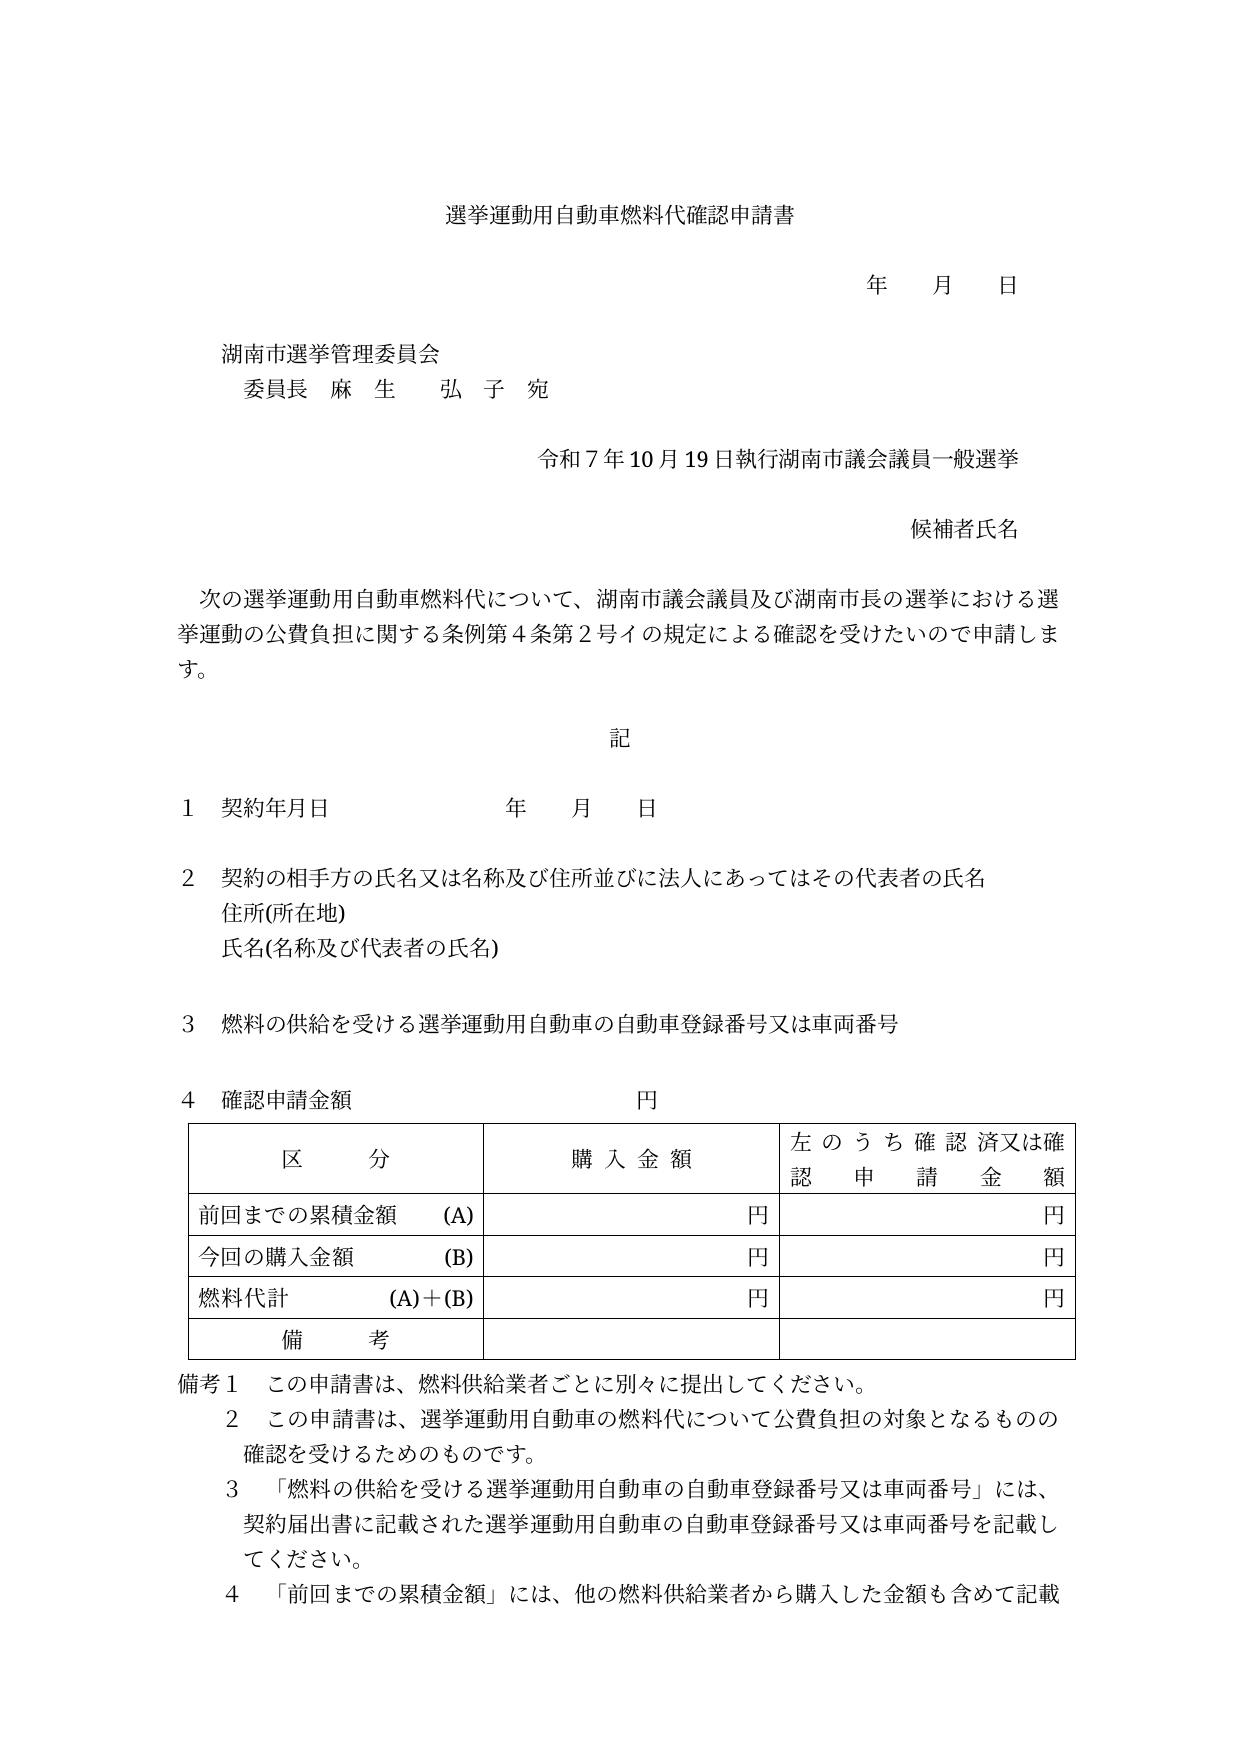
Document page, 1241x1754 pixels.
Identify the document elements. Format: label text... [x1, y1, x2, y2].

text 氏名(名称及び代表者の氏名) [177, 929, 1063, 964]
text 選挙運動用自動車燃料代確認申請書 [177, 196, 1063, 231]
table_cell 円 [484, 1194, 779, 1235]
table_header 購入金額 [484, 1124, 779, 1193]
table_cell 円 [484, 1236, 779, 1276]
text ４ 確認申請金額 円 [177, 1081, 1063, 1116]
table_cell [780, 1319, 1075, 1359]
text 次の選挙運動用自動車燃料代について、湖南市議会議員及び湖南市長の選挙における選挙運動の公費負担に関する条例第４条第２号イの規定による確認を受けたいので申請します。 [177, 580, 1063, 685]
table_cell 円 [780, 1236, 1075, 1276]
table_cell 円 [484, 1277, 779, 1317]
table_header 左のうち確認済又は確認申請金額 [780, 1124, 1075, 1193]
table_header 区分 [189, 1124, 483, 1193]
text 候補者氏名 [177, 511, 1019, 545]
text 住所(所在地) [177, 894, 1063, 929]
table_cell 前回までの累積金額 (A) [189, 1194, 483, 1235]
text ２ 契約の相手方の氏名又は名称及び住所並びに法人にあってはその代表者の氏名 [177, 859, 1063, 894]
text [177, 1575, 1063, 1610]
text ３ 燃料の供給を受ける選挙運動用自動車の自動車登録番号又は車両番号 [177, 1005, 1063, 1040]
text 年 月 日 [177, 266, 1019, 301]
table_cell 備考 [189, 1319, 483, 1359]
table_cell [484, 1319, 779, 1359]
table_cell 円 [780, 1194, 1075, 1235]
text 備考１ この申請書は、燃料供給業者ごとに別々に提出してください。 [177, 1366, 1063, 1401]
text ２ この申請書は、選挙運動用自動車の燃料代について公費負担の対象となるものの確認を受けるためのものです。 [177, 1401, 1063, 1471]
table_cell 円 [780, 1277, 1075, 1317]
text 湖南市選挙管理委員会 [177, 336, 1063, 371]
table_cell 燃料代計 (A)＋(B) [189, 1277, 483, 1317]
text 令和７年10月19日執行湖南市議会議員一般選挙 [177, 441, 1019, 476]
table_cell 今回の購入金額 (B) [189, 1236, 483, 1276]
text 委員長 麻 生 弘 子 宛 [177, 371, 1063, 406]
text ３ 「燃料の供給を受ける選挙運動用自動車の自動車登録番号又は車両番号」には、契約届出書に記載された選挙運動用自動車の自動車登録番号又は車両番号を記載してください。 [177, 1471, 1063, 1575]
text 記 [177, 720, 1063, 755]
text １ 契約年月日 年 月 日 [177, 790, 1063, 824]
